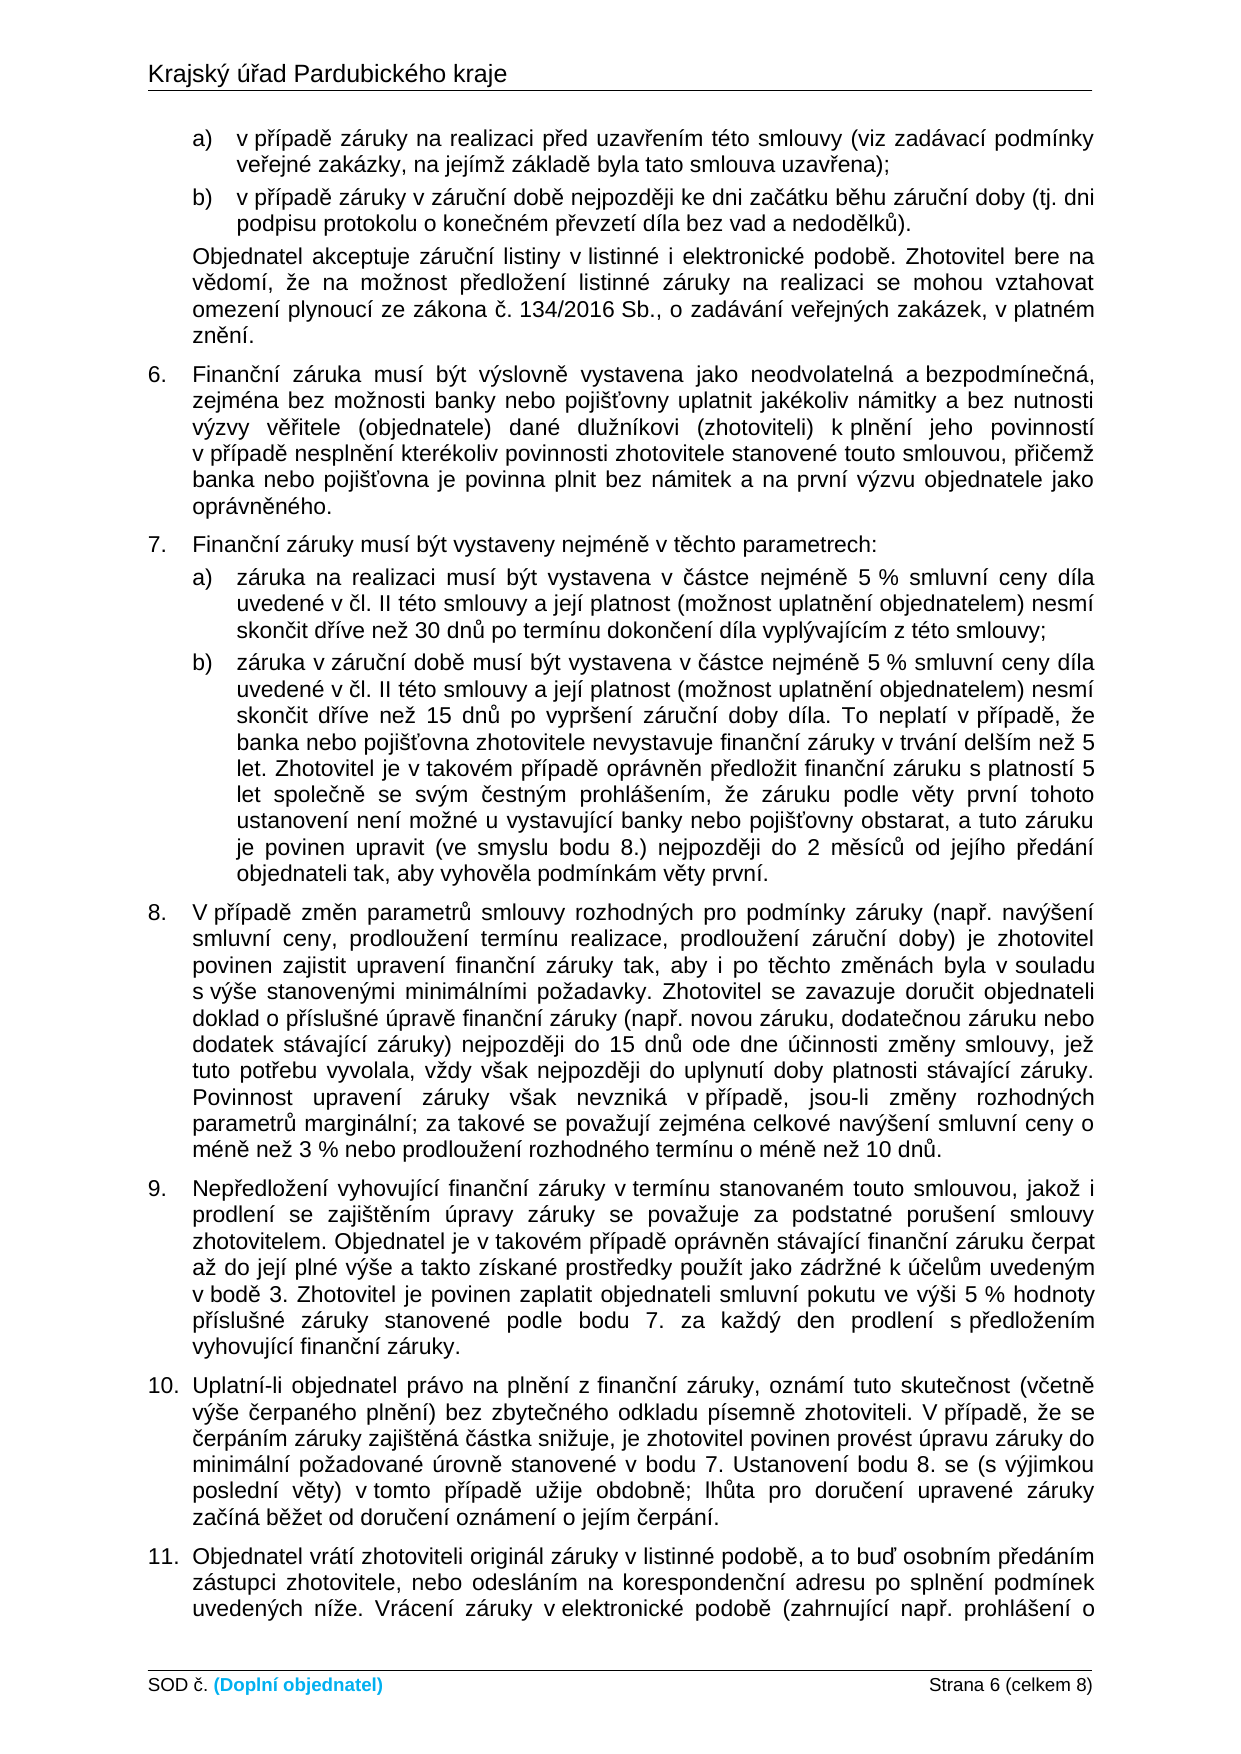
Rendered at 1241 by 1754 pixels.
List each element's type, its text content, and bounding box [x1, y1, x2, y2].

list Uplatní-li objednatel právo na plnění z finanční záruky, oznámí tuto skutečnost (včetně výše čerpaného plnění) bez zbytečného odkladu písemně zhotoviteli. V případě, že se čerpáním záruky zajištěná částka snižuje, je zhotovitel povinen provést úpravu záruky do minimální požadované úrovně stanovené v bodu 7. Ustanovení bodu 8. se (s výjimkou poslední věty) v tomto případě užije obdobně; lhůta pro doručení upravené záruky začíná běžet od doručení oznámení o jejím čerpání. [148, 1372, 1095, 1530]
text Objednatel akceptuje záruční listiny v listinné i elektronické podobě. Zhotovitel bere na vědomí, že na možnost předložení listinné záruky na realizaci se mohou vztahovat omezení plynoucí ze zákona č. 134/2016 Sb., o zadávání veřejných zakázek, v platném znění. [192, 243, 1095, 348]
list v případě záruky v záruční době nejpozději ke dni začátku běhu záruční doby (tj. dni podpisu protokolu o konečném převzetí díla bez vad a nedodělků). [192, 184, 1095, 237]
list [148, 1543, 1095, 1622]
list Nepředložení vyhovující finanční záruky v termínu stanovaném touto smlouvou, jakož i prodlení se zajištěním úpravy záruky se považuje za podstatné porušení smlouvy zhotovitelem. Objednatel je v takovém případě oprávněn stávající finanční záruku čerpat až do její plné výše a takto získané prostředky použít jako zádržné k účelům uvedeným v bodě 3. Zhotovitel je povinen zaplatit objednateli smluvní pokutu ve výši 5 % hodnoty příslušné záruky stanovené podle bodu 7. za každý den prodlení s předložením vyhovující finanční záruky. [148, 1175, 1095, 1359]
list V případě změn parametrů smlouvy rozhodných pro podmínky záruky (např. navýšení smluvní ceny, prodloužení termínu realizace, prodloužení záruční doby) je zhotovitel povinen zajistit upravení finanční záruky tak, aby i po těchto změnách byla v souladu s výše stanovenými minimálními požadavky. Zhotovitel se zavazuje doručit objednateli doklad o příslušné úpravě finanční záruky (např. novou záruku, dodatečnou záruku nebo dodatek stávající záruky) nejpozději do 15 dnů ode dne účinnosti změny smlouvy, jež tuto potřebu vyvolala, vždy však nejpozději do uplynutí doby platnosti stávající záruky. Povinnost upravení záruky však nevzniká v případě, jsou-li změny rozhodných parametrů marginální; za takové se považují zejména celkové navýšení smluvní ceny o méně než 3 % nebo prodloužení rozhodného termínu o méně než 10 dnů. [148, 899, 1095, 1163]
list záruka v záruční době musí být vystavena v částce nejméně 5 % smluvní ceny díla uvedené v čl. II této smlouvy a její platnost (možnost uplatnění objednatelem) nesmí skončit dříve než 15 dnů po vypršení záruční doby díla. To neplatí v případě, že banka nebo pojišťovna zhotovitele nevystavuje finanční záruky v trvání delším než 5 let. Zhotovitel je v takovém případě oprávněn předložit finanční záruku s platností 5 let společně se svým čestným prohlášením, že záruku podle věty první tohoto ustanovení není možné u vystavující banky nebo pojišťovny obstarat, a tuto záruku je povinen upravit (ve smyslu bodu 8.) nejpozději do 2 měsíců od jejího předání objednateli tak, aby vyhověla podmínkám věty první. [192, 649, 1095, 887]
list Finanční záruky musí být vystaveny nejméně v těchto parametrech: [148, 531, 1095, 558]
list v případě záruky na realizaci před uzavřením této smlouvy (viz zadávací podmínky veřejné zakázky, na jejímž základě byla tato smlouva uzavřena); [192, 125, 1095, 178]
list záruka na realizaci musí být vystavena v částce nejméně 5 % smluvní ceny díla uvedené v čl. II této smlouvy a její platnost (možnost uplatnění objednatelem) nesmí skončit dříve než 30 dnů po termínu dokončení díla vyplývajícím z této smlouvy; [192, 564, 1095, 643]
list Finanční záruka musí být výslovně vystavena jako neodvolatelná a bezpodmínečná, zejména bez možnosti banky nebo pojišťovny uplatnit jakékoliv námitky a bez nutnosti výzvy věřitele (objednatele) dané dlužníkovi (zhotoviteli) k plnění jeho povinností v případě nesplnění kterékoliv povinnosti zhotovitele stanovené touto smlouvou, přičemž banka nebo pojišťovna je povinna plnit bez námitek a na první výzvu objednatele jako oprávněného. [148, 361, 1095, 519]
